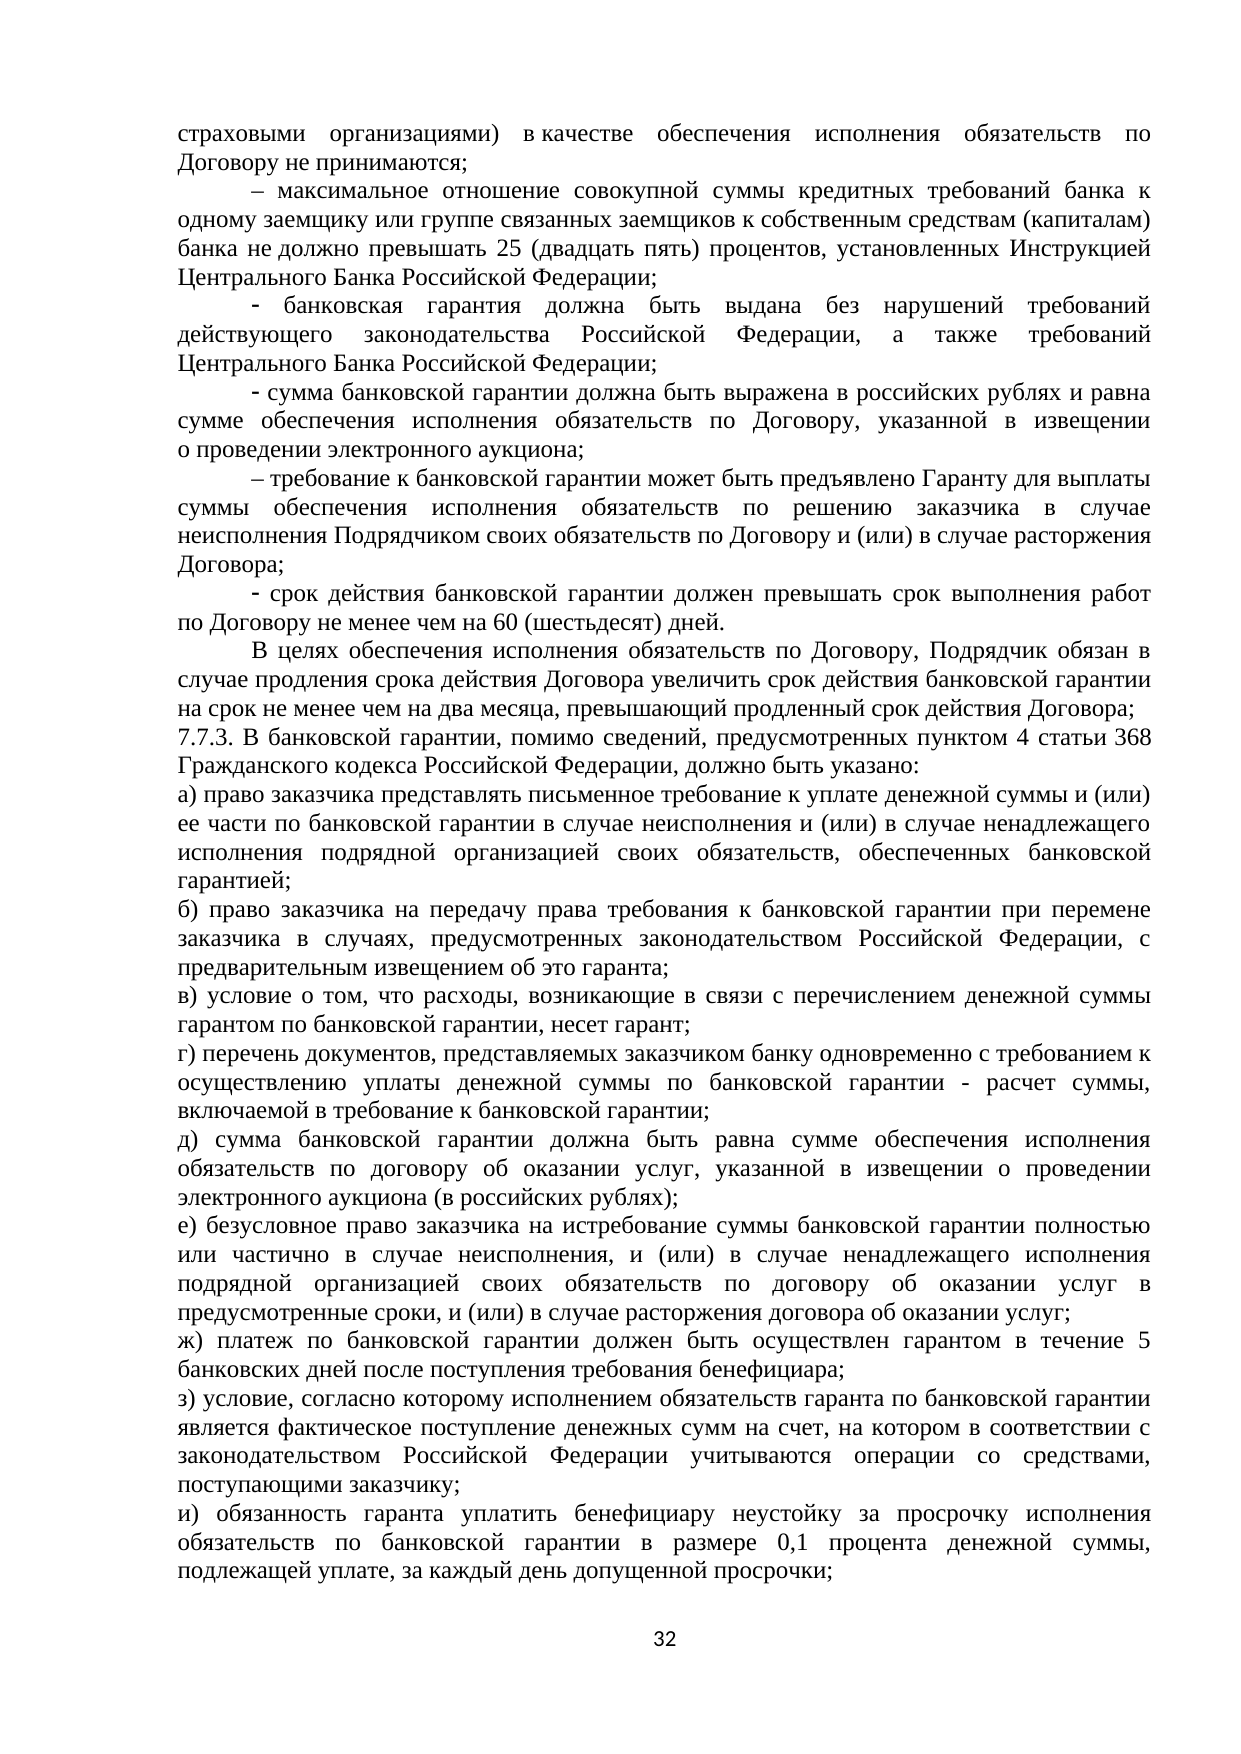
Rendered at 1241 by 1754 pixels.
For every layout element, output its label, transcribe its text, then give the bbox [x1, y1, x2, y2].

text в) условие о том, что расходы, возникающие в связи с перечислением денежной суммы гарантом по банковской гарантии, несет гарант; [177, 981, 1152, 1038]
text банковская гарантия должна быть выдана без нарушений требований действующего законодательства Российской Федерации, а также требований Центрального Банка Российской Федерации; [177, 291, 1152, 377]
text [177, 118, 1152, 176]
text 7.7.3. В банковской гарантии, помимо сведений, предусмотренных пунктом 4 статьи 368 Гражданского кодекса Российской Федерации, должно быть указано: [177, 722, 1152, 779]
text а) право заказчика представлять письменное требование к уплате денежной суммы и (или) ее части по банковской гарантии в случае неисполнения и (или) в случае ненадлежащего исполнения подрядной организацией своих обязательств, обеспеченных банковской гарантией; [177, 779, 1152, 894]
text е) безусловное право заказчика на истребование суммы банковской гарантии полностью или частично в случае неисполнения, и (или) в случае ненадлежащего исполнения подрядной организацией своих обязательств по договору об оказании услуг в предусмотренные сроки, и (или) в случае расторжения договора об оказании услуг; [177, 1211, 1152, 1326]
text д) сумма банковской гарантии должна быть равна сумме обеспечения исполнения обязательств по договору об оказании услуг, указанной в извещении о проведении электронного аукциона (в российских рублях); [177, 1124, 1152, 1211]
text В целях обеспечения исполнения обязательств по Договору, Подрядчик обязан в случае продления срока действия Договора увеличить срок действия банковской гарантии на срок не менее чем на два месяца, превышающий продленный срок действия Договора; [177, 636, 1152, 722]
text и) обязанность гаранта уплатить бенефициару неустойку за просрочку исполнения обязательств по банковской гарантии в размере 0,1 процента денежной суммы, подлежащей уплате, за каждый день допущенной просрочки; [177, 1498, 1152, 1584]
text ж) платеж по банковской гарантии должен быть осуществлен гарантом в течение 5 банковских дней после поступления требования бенефициара; [177, 1326, 1152, 1383]
text г) перечень документов, представляемых заказчиком банку одновременно с требованием к осуществлению уплаты денежной суммы по банковской гарантии - расчет суммы, включаемой в требование к банковской гарантии; [177, 1038, 1152, 1124]
text б) право заказчика на передачу права требования к банковской гарантии при перемене заказчика в случаях, предусмотренных законодательством Российской Федерации, с предварительным извещением об это гаранта; [177, 894, 1152, 981]
text з) условие, согласно которому исполнением обязательств гаранта по банковской гарантии является фактическое поступление денежных сумм на счет, на котором в соответствии с законодательством Российской Федерации учитываются операции со средствами, поступающими заказчику; [177, 1383, 1152, 1498]
text ‒ максимальное отношение совокупной суммы кредитных требований банка к одному заемщику или группе связанных заемщиков к собственным средствам (капиталам) банка не должно превышать 25 (двадцать пять) процентов, установленных Инструкцией Центрального Банка Российской Федерации; [177, 176, 1152, 291]
text срок действия банковской гарантии должен превышать срок выполнения работ по Договору не менее чем на 60 (шестьдесят) дней. [177, 578, 1152, 636]
text сумма банковской гарантии должна быть выражена в российских рублях и равна сумме обеспечения исполнения обязательств по Договору, указанной в извещении о проведении электронного аукциона; [177, 377, 1152, 463]
text ‒ требование к банковской гарантии может быть предъявлено Гаранту для выплаты суммы обеспечения исполнения обязательств по решению заказчика в случае неисполнения Подрядчиком своих обязательств по Договору и (или) в случае расторжения Договора; [177, 463, 1152, 578]
